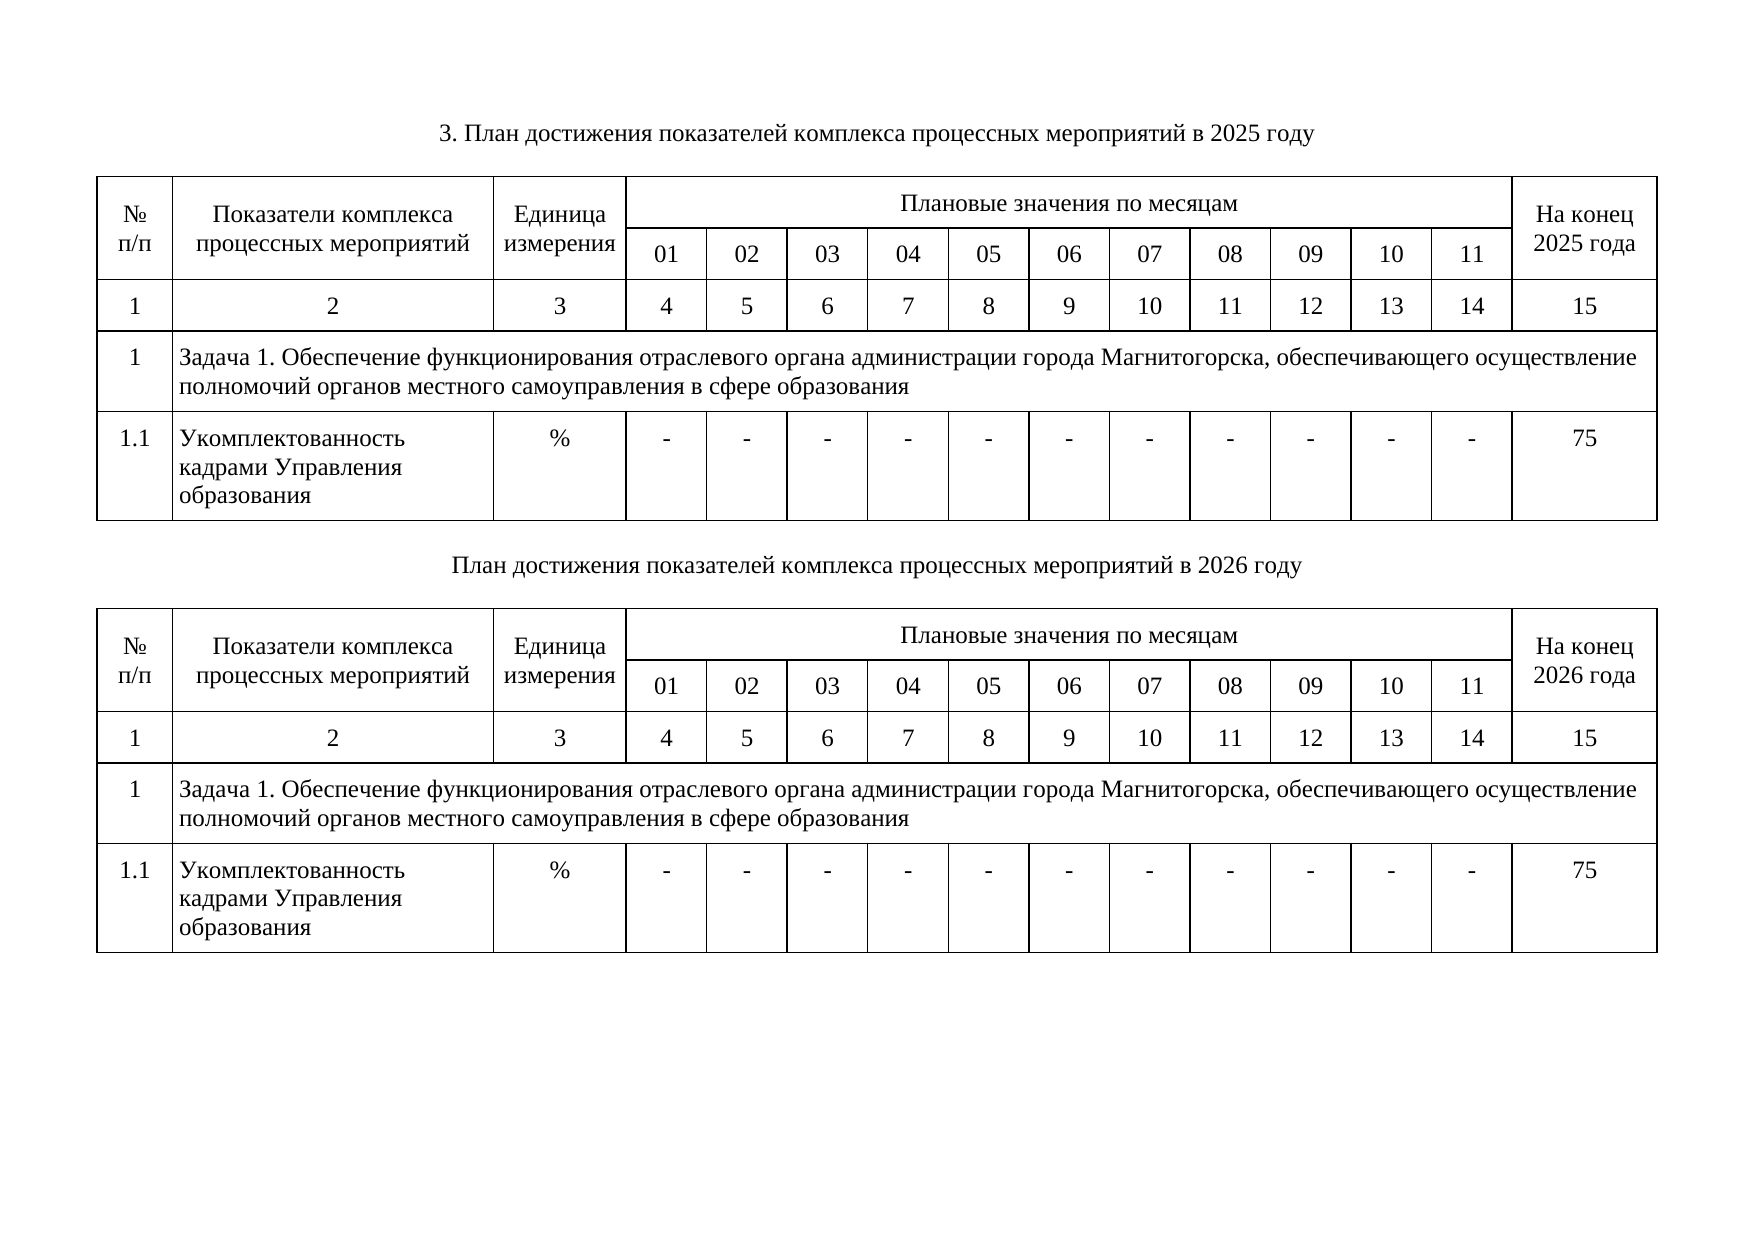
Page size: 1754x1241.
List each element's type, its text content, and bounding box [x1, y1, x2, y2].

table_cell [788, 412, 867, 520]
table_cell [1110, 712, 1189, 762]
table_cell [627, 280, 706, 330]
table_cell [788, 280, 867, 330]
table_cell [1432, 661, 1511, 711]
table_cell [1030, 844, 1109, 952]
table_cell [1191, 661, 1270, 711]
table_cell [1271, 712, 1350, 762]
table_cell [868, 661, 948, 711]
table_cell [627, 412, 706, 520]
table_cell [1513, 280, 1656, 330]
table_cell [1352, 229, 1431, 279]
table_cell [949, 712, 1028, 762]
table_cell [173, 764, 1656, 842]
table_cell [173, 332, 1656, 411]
text 3. План достижения показателей комплекса процессных мероприятий в 2025 году [118, 118, 1636, 147]
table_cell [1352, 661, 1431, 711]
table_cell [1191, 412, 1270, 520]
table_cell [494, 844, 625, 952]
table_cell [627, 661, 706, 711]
text План достижения показателей комплекса процессных мероприятий в 2026 году [118, 550, 1636, 579]
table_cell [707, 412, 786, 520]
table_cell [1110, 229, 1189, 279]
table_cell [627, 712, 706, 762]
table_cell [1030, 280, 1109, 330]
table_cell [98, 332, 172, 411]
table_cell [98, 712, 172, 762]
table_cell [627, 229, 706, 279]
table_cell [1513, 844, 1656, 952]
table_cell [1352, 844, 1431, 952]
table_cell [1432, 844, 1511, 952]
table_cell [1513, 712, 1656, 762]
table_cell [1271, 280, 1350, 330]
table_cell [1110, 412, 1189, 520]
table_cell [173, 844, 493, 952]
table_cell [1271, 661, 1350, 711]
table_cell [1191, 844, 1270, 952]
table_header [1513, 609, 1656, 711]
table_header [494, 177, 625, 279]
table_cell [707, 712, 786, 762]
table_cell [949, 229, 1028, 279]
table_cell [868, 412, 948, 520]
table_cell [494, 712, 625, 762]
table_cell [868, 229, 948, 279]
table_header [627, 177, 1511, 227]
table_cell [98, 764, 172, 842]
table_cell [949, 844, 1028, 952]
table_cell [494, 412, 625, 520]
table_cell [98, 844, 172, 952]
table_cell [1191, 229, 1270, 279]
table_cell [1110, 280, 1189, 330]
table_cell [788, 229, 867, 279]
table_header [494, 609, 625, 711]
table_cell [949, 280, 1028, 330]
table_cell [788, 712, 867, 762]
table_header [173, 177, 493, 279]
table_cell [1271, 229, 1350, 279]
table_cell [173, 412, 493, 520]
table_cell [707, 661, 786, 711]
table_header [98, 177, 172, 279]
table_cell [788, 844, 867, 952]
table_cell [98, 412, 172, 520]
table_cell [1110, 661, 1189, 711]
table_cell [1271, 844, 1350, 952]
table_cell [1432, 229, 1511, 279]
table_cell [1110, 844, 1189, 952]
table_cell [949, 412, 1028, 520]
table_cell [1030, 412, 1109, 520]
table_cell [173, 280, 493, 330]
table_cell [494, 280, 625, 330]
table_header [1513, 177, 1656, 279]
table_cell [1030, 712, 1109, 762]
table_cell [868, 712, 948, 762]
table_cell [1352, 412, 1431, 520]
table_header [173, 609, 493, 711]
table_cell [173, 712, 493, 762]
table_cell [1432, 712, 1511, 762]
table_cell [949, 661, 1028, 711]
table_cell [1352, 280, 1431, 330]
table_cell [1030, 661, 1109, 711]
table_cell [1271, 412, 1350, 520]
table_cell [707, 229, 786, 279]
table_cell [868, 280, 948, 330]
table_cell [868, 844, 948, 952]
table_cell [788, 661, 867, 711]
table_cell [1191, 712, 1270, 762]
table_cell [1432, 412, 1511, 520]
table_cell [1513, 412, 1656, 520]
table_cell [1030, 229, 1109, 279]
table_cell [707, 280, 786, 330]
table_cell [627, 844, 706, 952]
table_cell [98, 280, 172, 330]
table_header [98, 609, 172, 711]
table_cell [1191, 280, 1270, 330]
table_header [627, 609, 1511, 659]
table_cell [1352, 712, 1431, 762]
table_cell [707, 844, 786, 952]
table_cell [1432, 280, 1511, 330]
